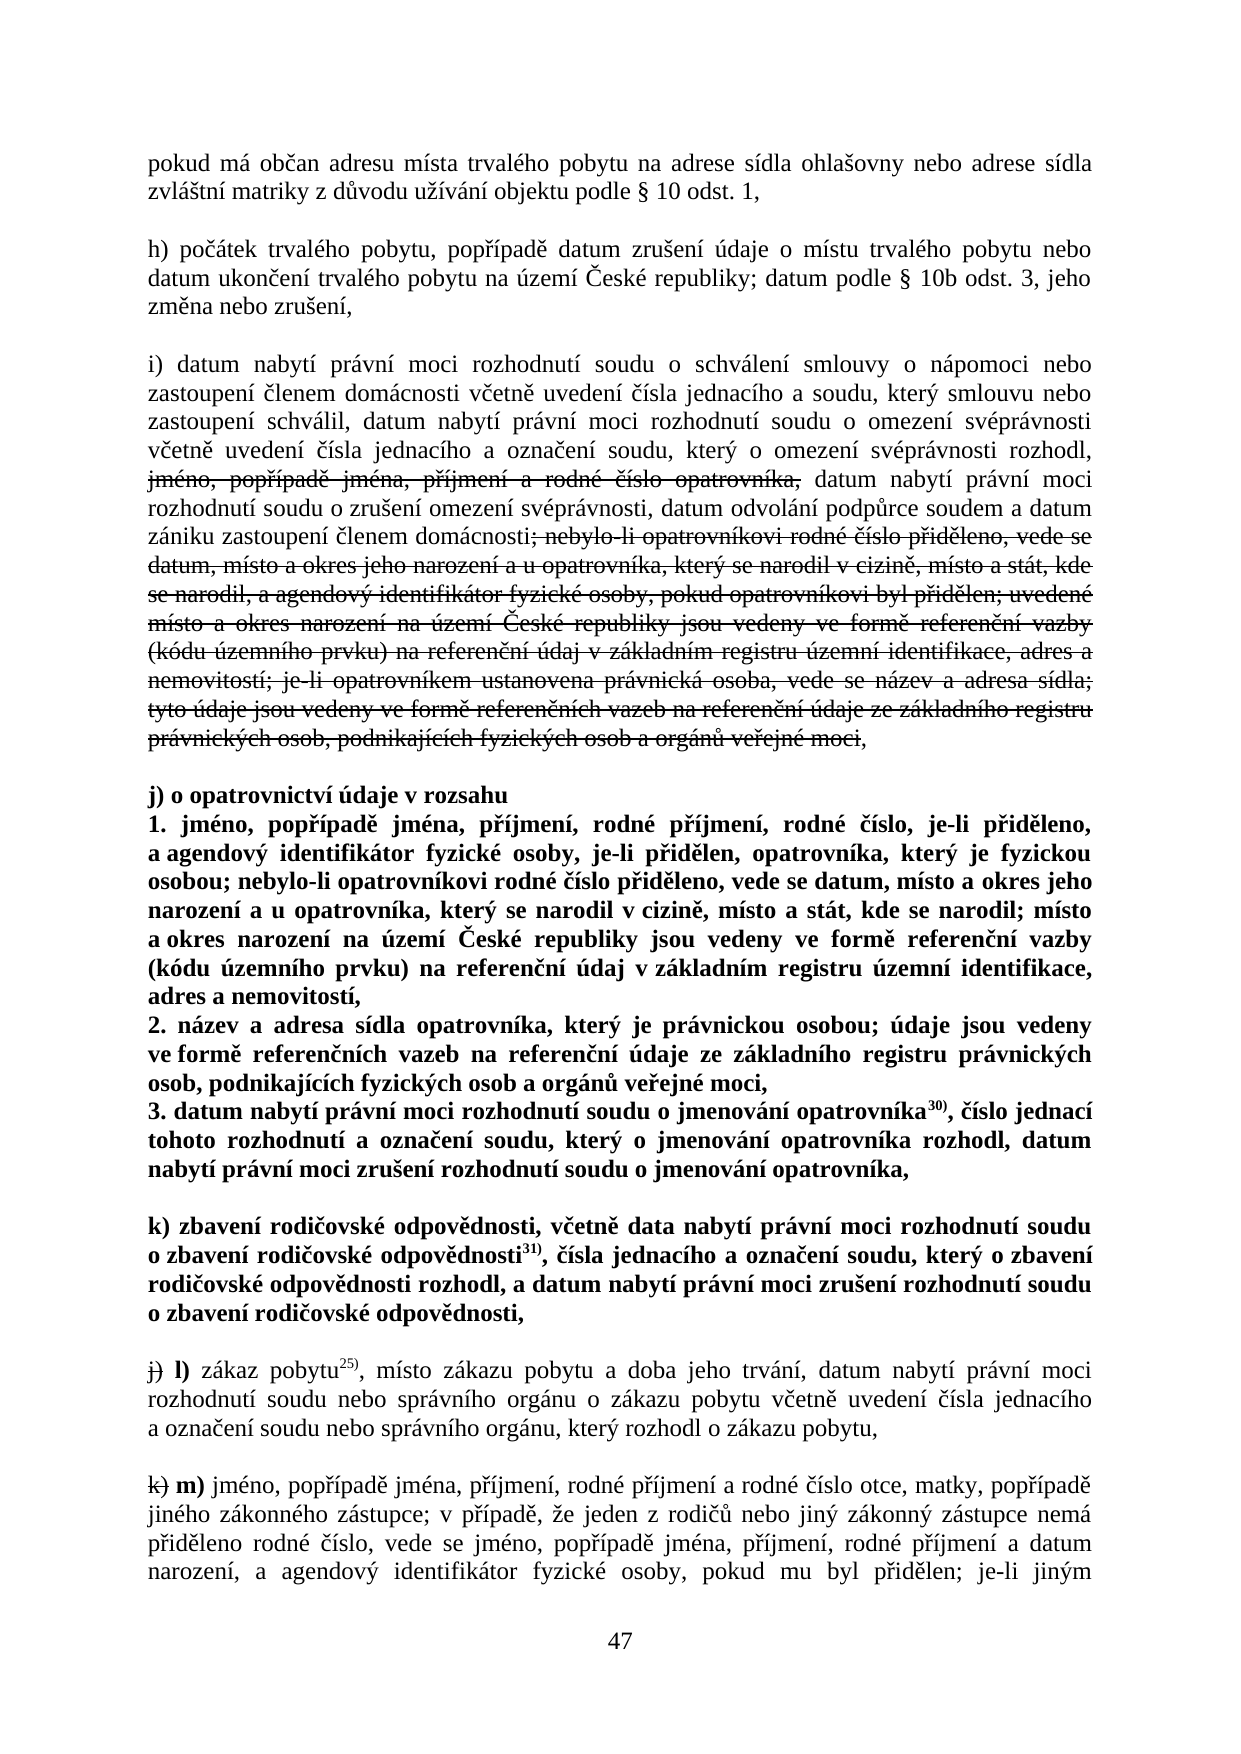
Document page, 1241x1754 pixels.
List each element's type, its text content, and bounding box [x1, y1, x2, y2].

text j) l) zákaz pobytu25), místo zákazu pobytu a doba jeho trvání, datum nabytí právní moci rozhodnutí soudu nebo správního orgánu o zákazu pobytu včetně uvedení čísla jednacího a označení soudu nebo správního orgánu, který rozhodl o zákazu pobytu, [148, 1355, 1093, 1441]
text i) datum nabytí právní moci rozhodnutí soudu o schválení smlouvy o nápomoci nebo zastoupení členem domácnosti včetně uvedení čísla jednacího a soudu, který smlouvu nebo zastoupení schválil, datum nabytí právní moci rozhodnutí soudu o omezení svéprávnosti včetně uvedení čísla jednacího a označení soudu, který o omezení svéprávnosti rozhodl, jméno, popřípadě jména, příjmení a rodné číslo opatrovníka, datum nabytí právní moci rozhodnutí soudu o zrušení omezení svéprávnosti, datum odvolání podpůrce soudem a datum zániku zastoupení členem domácnosti; nebylo-li opatrovníkovi rodné číslo přiděleno, vede se datum, místo a okres jeho narození a u opatrovníka, který se narodil v cizině, místo a stát, kde se narodil, a agendový identifikátor fyzické osoby, pokud opatrovníkovi byl přidělen; uvedené místo a okres narození na území České republiky jsou vedeny ve formě referenční vazby (kódu územního prvku) na referenční údaj v základním registru územní identifikace, adres a nemovitostí; je-li opatrovníkem ustanovena právnická osoba, vede se název a adresa sídla; tyto údaje jsou vedeny ve formě referenčních vazeb na referenční údaje ze základního registru právnických osob, podnikajících fyzických osob a orgánů veřejné moci, [148, 349, 1093, 566]
text 1. jméno, popřípadě jména, příjmení, rodné příjmení, rodné číslo, je-li přiděleno, a agendový identifikátor fyzické osoby, je-li přidělen, opatrovníka, který je fyzickou osobou; nebylo-li opatrovníkovi rodné číslo přiděleno, vede se datum, místo a okres jeho narození a u opatrovníka, který se narodil v cizině, místo a stát, kde se narodil; místo a okres narození na území České republiky jsou vedeny ve formě referenční vazby (kódu územního prvku) na referenční údaj v základním registru územní identifikace, adres a nemovitostí, [148, 809, 1093, 1010]
text j) o opatrovnictví údaje v rozsahu [148, 780, 1093, 809]
text k) zbavení rodičovské odpovědnosti, včetně data nabytí právní moci rozhodnutí soudu o zbavení rodičovské odpovědnosti31), čísla jednacího a označení soudu, který o zbavení rodičovské odpovědnosti rozhodl, a datum nabytí právní moci zrušení rozhodnutí soudu o zbavení rodičovské odpovědnosti, [148, 1211, 1093, 1326]
text 2. název a adresa sídla opatrovníka, který je právnickou osobou; údaje jsou vedeny ve formě referenčních vazeb na referenční údaje ze základního registru právnických osob, podnikajících fyzických osob a orgánů veřejné moci, [148, 1010, 1093, 1096]
text h) počátek trvalého pobytu, popřípadě datum zrušení údaje o místu trvalého pobytu nebo datum ukončení trvalého pobytu na území České republiky; datum podle § 10b odst. 3, jeho změna nebo zrušení, [148, 234, 1093, 320]
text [148, 148, 1093, 205]
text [148, 1470, 1093, 1585]
text 3. datum nabytí právní moci rozhodnutí soudu o jmenování opatrovníka30), číslo jednací tohoto rozhodnutí a označení soudu, který o jmenování opatrovníka rozhodl, datum nabytí právní moci zrušení rozhodnutí soudu o jmenování opatrovníka, [148, 1096, 1093, 1183]
